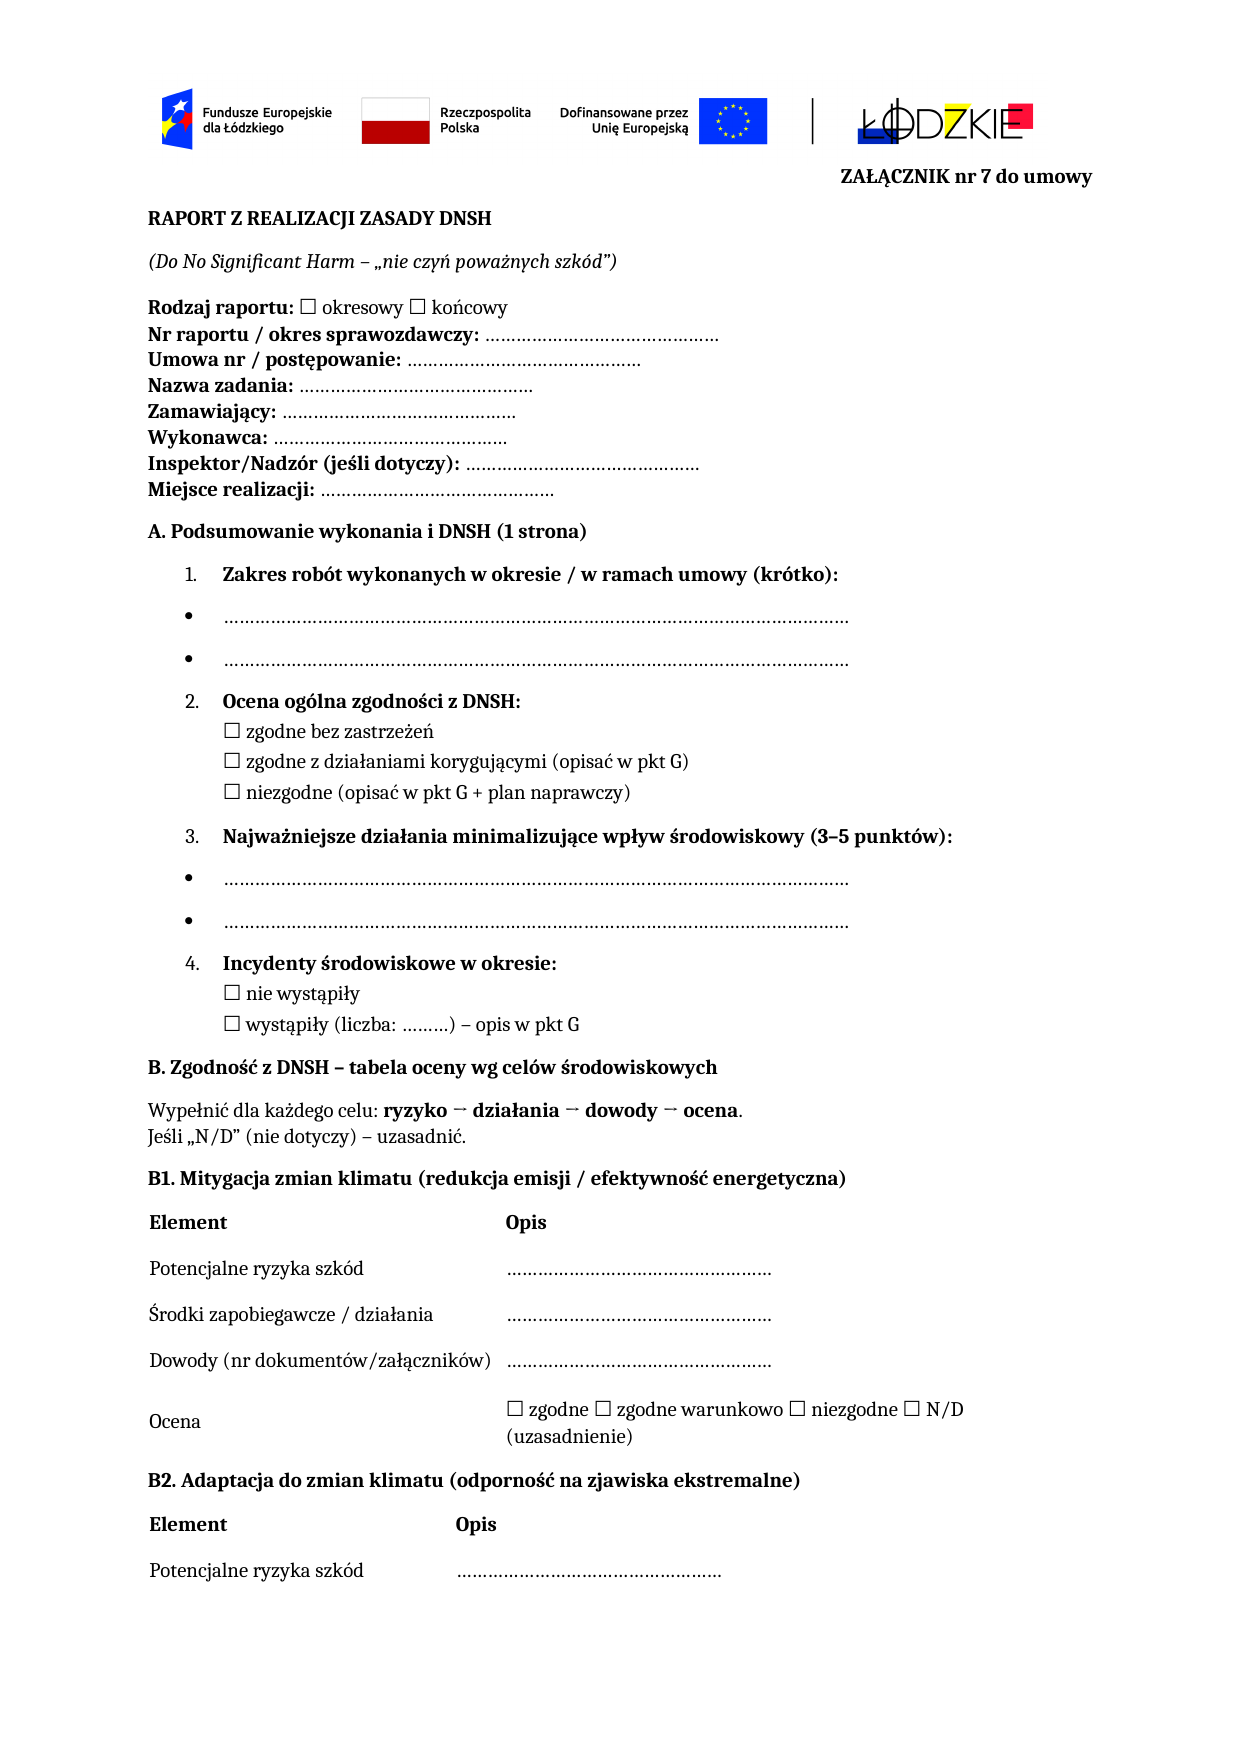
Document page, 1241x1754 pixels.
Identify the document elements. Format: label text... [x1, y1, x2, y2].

table_cell Dowody (nr dokumentów/załączników) [148, 1347, 504, 1393]
table_cell ☐ zgodne ☐ zgodne warunkowo ☐ niezgodne ☐ N/D (uzasadnienie) [504, 1393, 1093, 1469]
text A. Podsumowanie wykonania i DNSH (1 strona) [148, 520, 1093, 544]
table_cell …………………………………………… [504, 1301, 1093, 1347]
table_cell …………………………………………… [504, 1347, 1093, 1393]
list ………………………………………………………………………………………………………… [185, 909, 1093, 933]
table_header Opis [454, 1511, 936, 1557]
table_header Element [148, 1511, 454, 1557]
list Incydenty środowiskowe w okresie: ☐ nie wystąpiły ☐ wystąpiły (liczba: ………) – opis w pkt G [185, 952, 1093, 1037]
list ………………………………………………………………………………………………………… [185, 647, 1093, 671]
list Najważniejsze działania minimalizujące wpływ środowiskowy (3–5 punktów): [185, 824, 1093, 848]
table_cell …………………………………………… [504, 1255, 1093, 1301]
text Rodzaj raportu: ☐ okresowy ☐ końcowy Nr raportu / okres sprawozdawczy: ……………………………………… Umowa nr / postępowanie: ……………………………………… Nazwa zadania: ……………………………………… Zamawiający: ……………………………………… Wykonawca: ……………………………………… Inspektor/Nadzór (jeśli dotyczy): ……………………………………… Miejsce realizacji: ……………………………………… [148, 292, 1093, 501]
list Ocena ogólna zgodności z DNSH: ☐ zgodne bez zastrzeżeń ☐ zgodne z działaniami korygującymi (opisać w pkt G) ☐ niezgodne (opisać w pkt G + plan naprawczy) [185, 690, 1093, 806]
table_cell Ocena [148, 1393, 504, 1469]
table_cell Środki zapobiegawcze / działania [148, 1301, 504, 1347]
text B2. Adaptacja do zmian klimatu (odporność na zjawiska ekstremalne) [148, 1469, 1093, 1493]
list Zakres robót wykonanych w okresie / w ramach umowy (krótko): [185, 562, 1093, 586]
table_cell Potencjalne ryzyka szkód [148, 1557, 454, 1603]
list ………………………………………………………………………………………………………… [185, 605, 1093, 629]
text B1. Mitygacja zmian klimatu (redukcja emisji / efektywność energetyczna) [148, 1167, 1093, 1191]
table_cell Potencjalne ryzyka szkód [148, 1255, 504, 1301]
picture [147, 73, 1048, 165]
text ZAŁĄCZNIK nr 7 do umowy [148, 164, 1093, 188]
text Wypełnić dla każdego celu: ryzyko → działania → dowody → ocena. Jeśli „N/D” (nie dotyczy) – uzasadnić. [148, 1098, 1093, 1148]
table_header Element [148, 1209, 504, 1255]
table_header Opis [504, 1209, 1093, 1255]
text RAPORT Z REALIZACJI ZASADY DNSH [148, 207, 1093, 231]
text B. Zgodność z DNSH – tabela oceny wg celów środowiskowych [148, 1056, 1093, 1080]
table_cell …………………………………………… [454, 1557, 936, 1603]
list ………………………………………………………………………………………………………… [185, 867, 1093, 891]
text (Do No Significant Harm – „nie czyń poważnych szkód”) [148, 249, 1093, 273]
